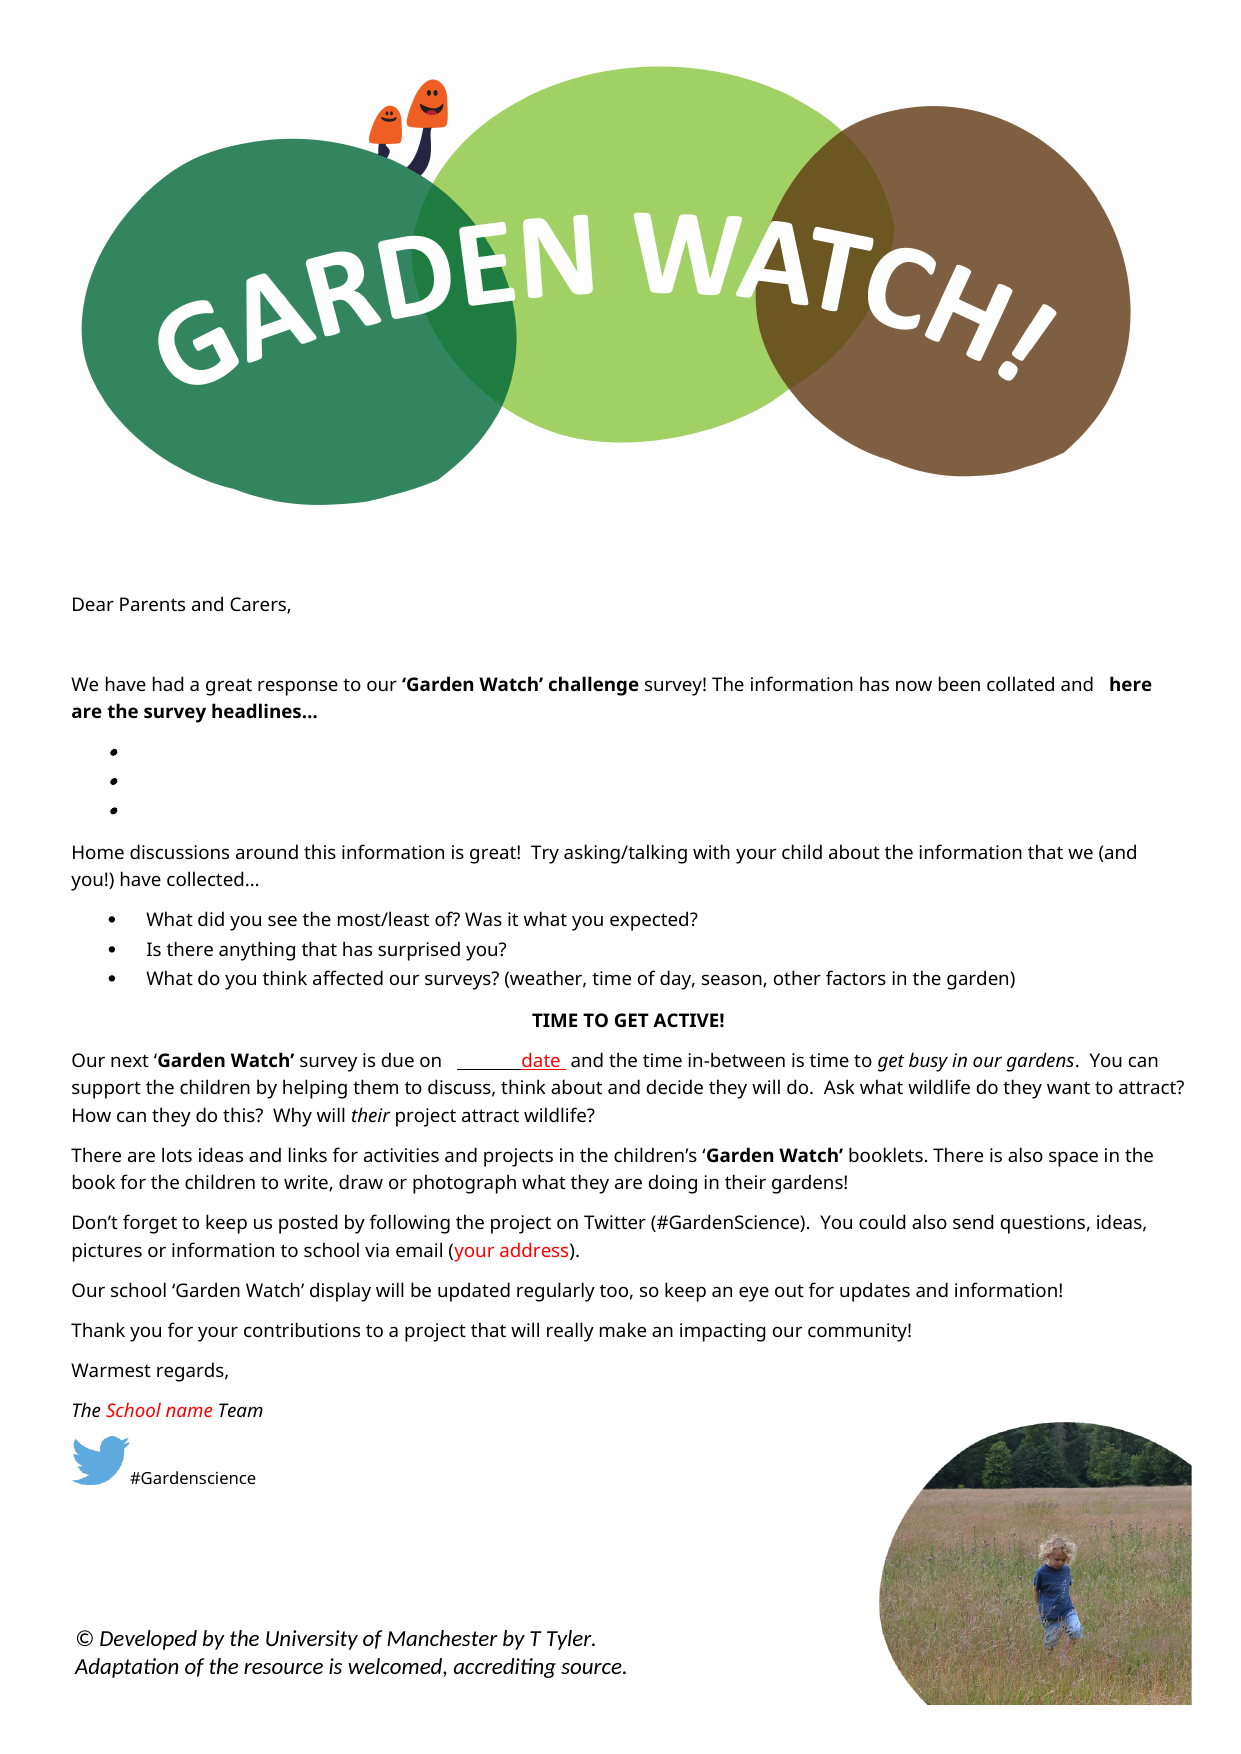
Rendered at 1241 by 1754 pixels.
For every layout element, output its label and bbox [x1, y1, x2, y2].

picture [71, 1436, 130, 1485]
picture [71, 63, 1142, 525]
picture [862, 1406, 1192, 1705]
